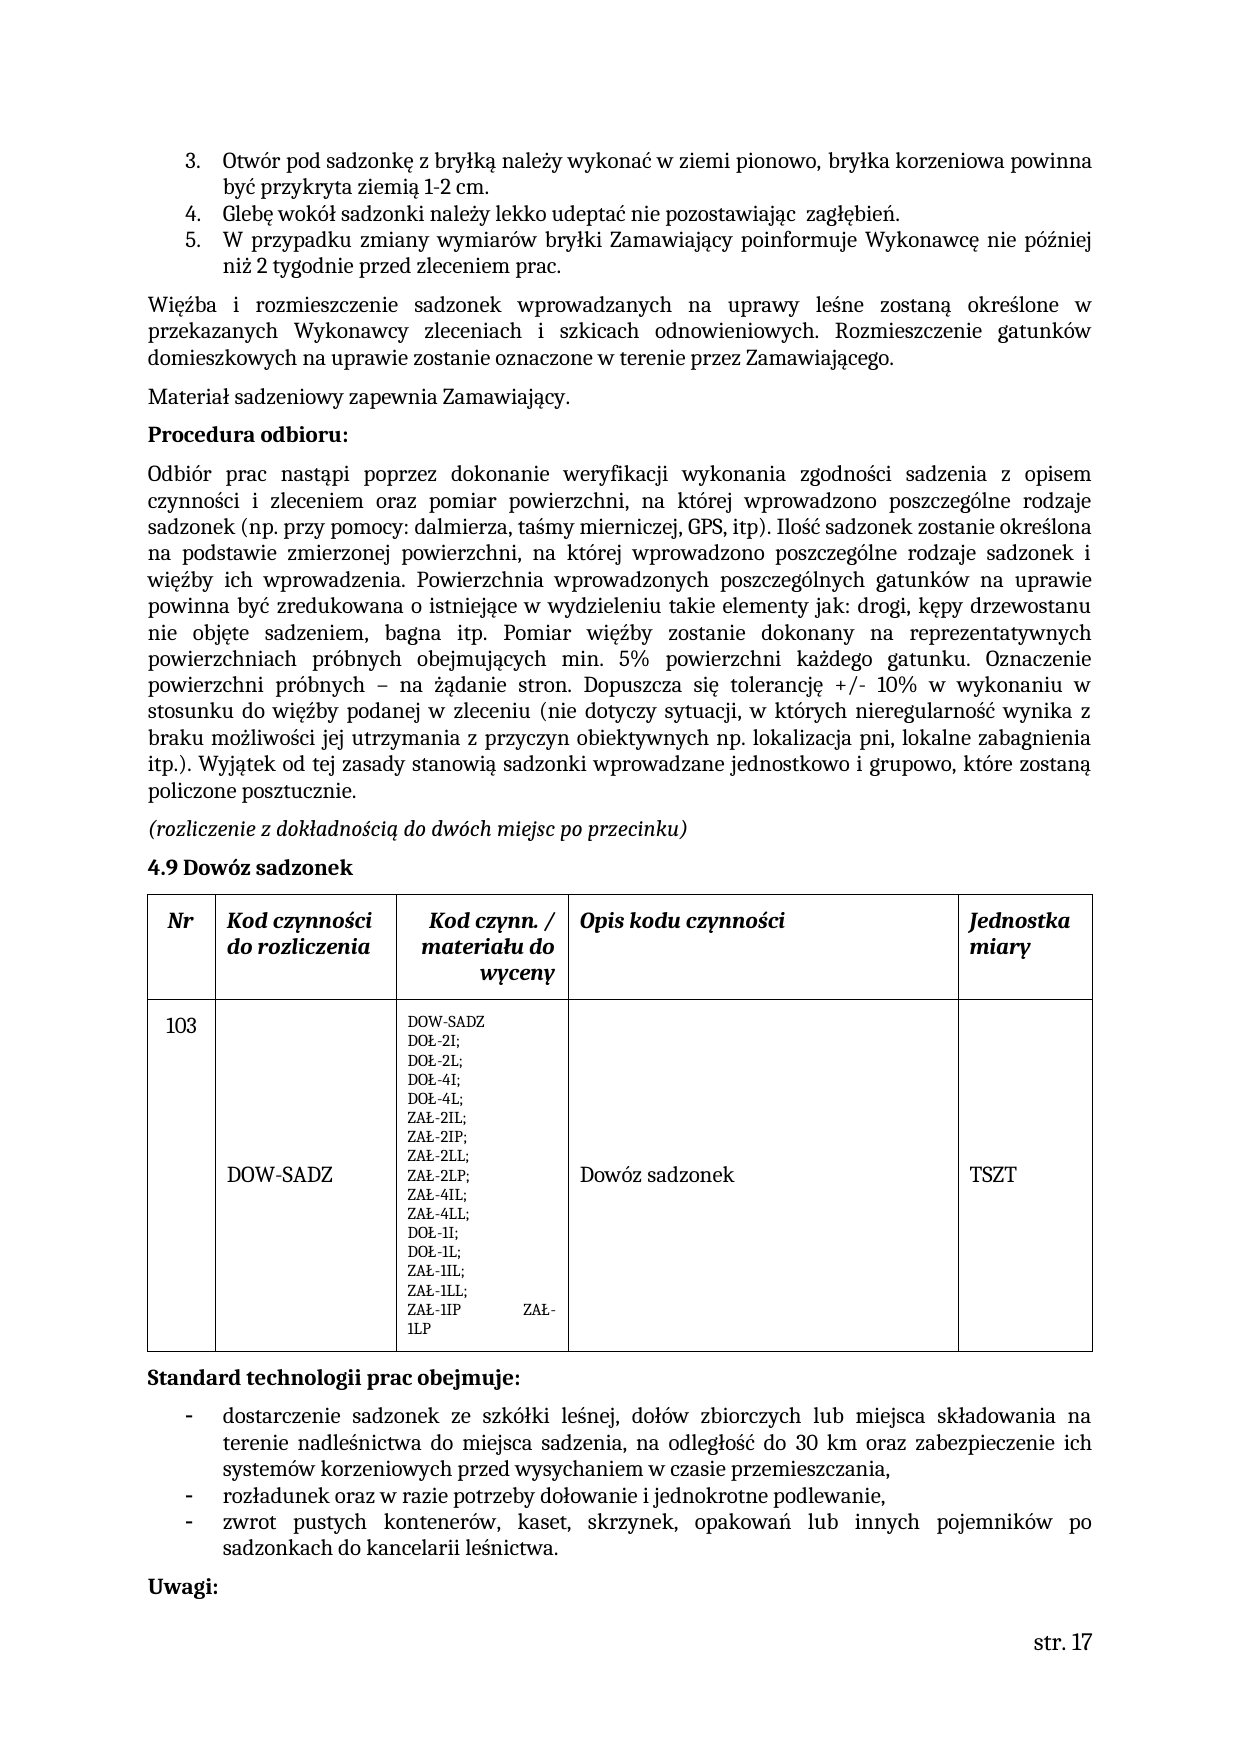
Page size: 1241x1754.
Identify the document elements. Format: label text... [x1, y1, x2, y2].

text (rozliczenie z dokładnością do dwóch miejsc po przecinku) [148, 816, 1093, 843]
table_cell 103 [148, 1000, 215, 1351]
text Standard technologii prac obejmuje: [148, 1364, 1093, 1391]
table_cell TSZT [959, 1000, 1092, 1351]
table_cell DOW-SADZ [216, 1000, 396, 1351]
list rozładunek oraz w razie potrzeby dołowanie i jednokrotne podlewanie, [185, 1482, 1093, 1509]
table_cell DOW-SADZ DOŁ-2I; DOŁ-2L; DOŁ-4I; DOŁ-4L; ZAŁ-2IL; ZAŁ-2IP; ZAŁ-2LL; ZAŁ-2LP; ZAŁ-4IL; ZAŁ-4LL; DOŁ-1I; DOŁ-1L; ZAŁ-1IL; ZAŁ-1LL; ZAŁ-1IP ZAŁ-1LP [397, 1000, 568, 1351]
list Glebę wokół sadzonki należy lekko udeptać nie pozostawiając zagłębień. [185, 200, 1093, 227]
list dostarczenie sadzonek ze szkółki leśnej, dołów zbiorczych lub miejsca składowania na terenie nadleśnictwa do miejsca sadzenia, na odległość do 30 km oraz zabezpieczenie ich systemów korzeniowych przed wysychaniem w czasie przemieszczania, [185, 1403, 1093, 1482]
table_header Jednostka miary [959, 895, 1092, 999]
table_header Kod czynn. / materiału do wyceny [397, 895, 568, 999]
table_header Nr [148, 895, 215, 999]
list W przypadku zmiany wymiarów bryłki Zamawiający poinformuje Wykonawcę nie później niż 2 tygodnie przed zleceniem prac. [185, 227, 1093, 279]
list zwrot pustych kontenerów, kaset, skrzynek, opakowań lub innych pojemników po sadzonkach do kancelarii leśnictwa. [185, 1509, 1093, 1561]
text Uwagi: [148, 1574, 1093, 1600]
table_cell Dowóz sadzonek [569, 1000, 958, 1351]
table_header Opis kodu czynności [569, 895, 958, 999]
text Materiał sadzeniowy zapewnia Zamawiający. [148, 383, 1093, 410]
text Odbiór prac nastąpi poprzez dokonanie weryfikacji wykonania zgodności sadzenia z opisem czynności i zleceniem oraz pomiar powierzchni, na której wprowadzono poszczególne rodzaje sadzonek (np. przy pomocy: dalmierza, taśmy mierniczej, GPS, itp). Ilość sadzonek zostanie określona na podstawie zmierzonej powierzchni, na której wprowadzono poszczególne rodzaje sadzonek i więźby ich wprowadzenia. Powierzchnia wprowadzonych poszczególnych gatunków na uprawie powinna być zredukowana o istniejące w wydzieleniu takie elementy jak: drogi, kępy drzewostanu nie objęte sadzeniem, bagna itp. Pomiar więźby zostanie dokonany na reprezentatywnych powierzchniach próbnych obejmujących min. 5% powierzchni każdego gatunku. Oznaczenie powierzchni próbnych – na żądanie stron. Dopuszcza się tolerancję +/- 10% w wykonaniu w stosunku do więźby podanej w zleceniu (nie dotyczy sytuacji, w których nieregularność wynika z braku możliwości jej utrzymania z przyczyn obiektywnych np. lokalizacja pni, lokalne zabagnienia itp.). Wyjątek od tej zasady stanowią sadzonki wprowadzane jednostkowo i grupowo, które zostaną policzone posztucznie. [148, 461, 1093, 804]
text Więźba i rozmieszczenie sadzonek wprowadzanych na uprawy leśne zostaną określone w przekazanych Wykonawcy zleceniach i szkicach odnowieniowych. Rozmieszczenie gatunków domieszkowych na uprawie zostanie oznaczone w terenie przez Zamawiającego. [148, 292, 1093, 371]
text Procedura odbioru: [148, 422, 1093, 449]
text 4.9 Dowóz sadzonek [148, 855, 1093, 881]
table_header Kod czynności do rozliczenia [216, 895, 396, 999]
list Otwór pod sadzonkę z bryłką należy wykonać w ziemi pionowo, bryłka korzeniowa powinna być przykryta ziemią 1-2 cm. [185, 148, 1093, 200]
